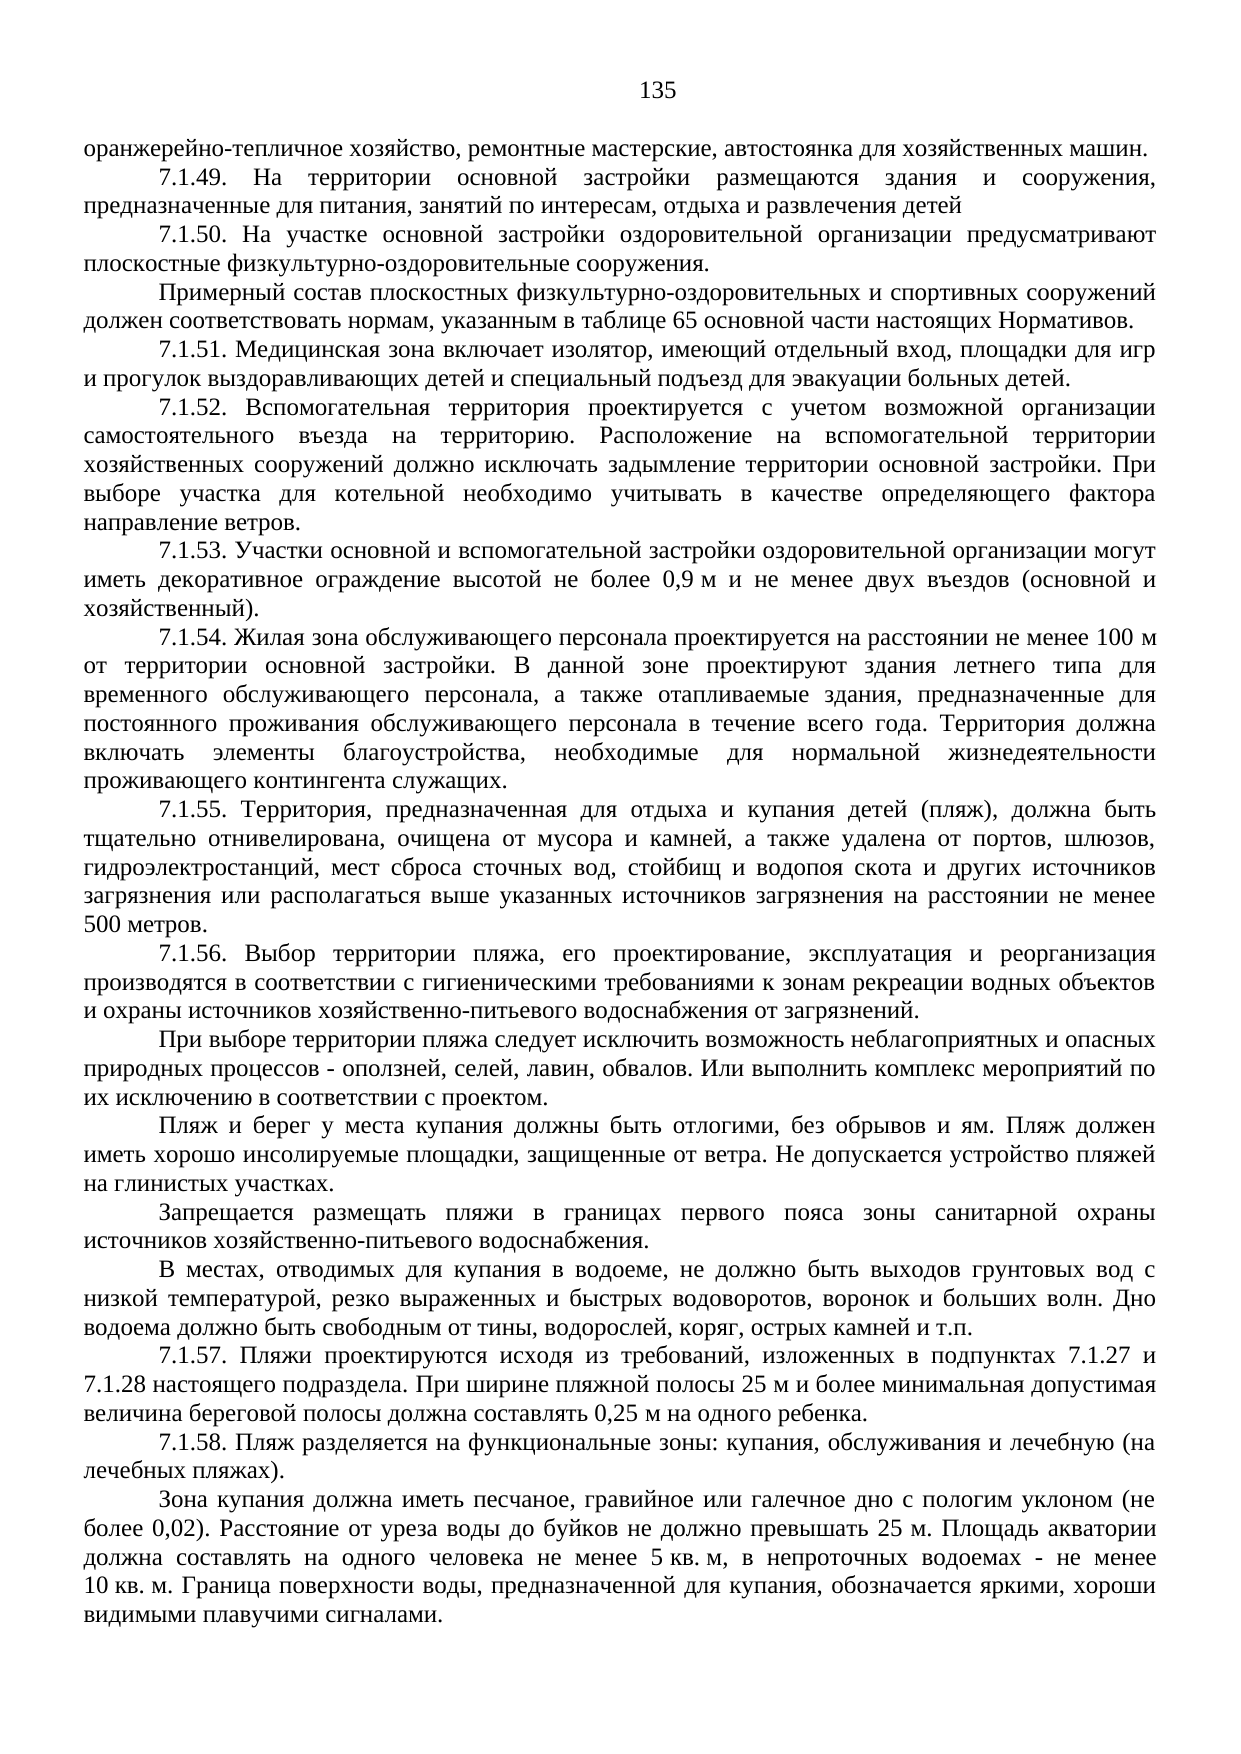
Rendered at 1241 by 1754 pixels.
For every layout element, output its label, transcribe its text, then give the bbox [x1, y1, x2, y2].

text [83, 133, 1157, 162]
text 7.1.52. Вспомогательная территория проектируется с учетом возможной организации самостоятельного въезда на территорию. Расположение на вспомогательной территории хозяйственных сооружений должно исключать задымление территории основной застройки. При выборе участка для котельной необходимо учитывать в качестве определяющего фактора направление ветров. [83, 392, 1157, 535]
text 7.1.56. Выбор территории пляжа, его проектирование, эксплуатация и реорганизация производятся в соответствии с гигиеническими требованиями к зонам рекреации водных объектов и охраны источников хозяйственно-питьевого водоснабжения от загрязнений. [83, 938, 1157, 1024]
text Зона купания должна иметь песчаное, гравийное или галечное дно с пологим уклоном (не более 0,02). Расстояние от уреза воды до буйков не должно превышать 25 м. Площадь акватории должна составлять на одного человека не менее 5 кв. м, в непроточных водоемах - не менее 10 кв. м. Граница поверхности воды, предназначенной для купания, обозначается яркими, хороши видимыми плавучими сигналами. [83, 1484, 1157, 1628]
text 7.1.57. Пляжи проектируются исходя из требований, изложенных в подпунктах 7.1.27 и 7.1.28 настоящего подраздела. При ширине пляжной полосы 25 м и более минимальная допустимая величина береговой полосы должна составлять 0,25 м на одного ребенка. [83, 1340, 1157, 1427]
text 7.1.50. На участке основной застройки оздоровительной организации предусматривают плоскостные физкультурно-оздоровительные сооружения. [83, 219, 1157, 277]
text Запрещается размещать пляжи в границах первого пояса зоны санитарной охраны источников хозяйственно-питьевого водоснабжения. [83, 1197, 1157, 1254]
text Примерный состав плоскостных физкультурно-оздоровительных и спортивных сооружений должен соответствовать нормам, указанным в таблице 65 основной части настоящих Нормативов. [83, 277, 1157, 334]
text В местах, отводимых для купания в водоеме, не должно быть выходов грунтовых вод с низкой температурой, резко выраженных и быстрых водоворотов, воронок и больших волн. Дно водоема должно быть свободным от тины, водорослей, коряг, острых камней и т.п. [83, 1254, 1157, 1340]
text 7.1.53. Участки основной и вспомогательной застройки оздоровительной организации могут иметь декоративное ограждение высотой не более 0,9 м и не менее двух въездов (основной и хозяйственный). [83, 535, 1157, 622]
text 7.1.49. На территории основной застройки размещаются здания и сооружения, предназначенные для питания, занятий по интересам, отдыха и развлечения детей [83, 162, 1157, 219]
text 7.1.58. Пляж разделяется на функциональные зоны: купания, обслуживания и лечебную (на лечебных пляжах). [83, 1427, 1157, 1484]
text Пляж и берег у места купания должны быть отлогими, без обрывов и ям. Пляж должен иметь хорошо инсолируемые площадки, защищенные от ветра. Не допускается устройство пляжей на глинистых участках. [83, 1110, 1157, 1197]
text 7.1.54. Жилая зона обслуживающего персонала проектируется на расстоянии не менее 100 м от территории основной застройки. В данной зоне проектируют здания летнего типа для временного обслуживающего персонала, а также отапливаемые здания, предназначенные для постоянного проживания обслуживающего персонала в течение всего года. Территория должна включать элементы благоустройства, необходимые для нормальной жизнедеятельности проживающего контингента служащих. [83, 622, 1157, 794]
text 7.1.55. Территория, предназначенная для отдыха и купания детей (пляж), должна быть тщательно отнивелирована, очищена от мусора и камней, а также удалена от портов, шлюзов, гидроэлектростанций, мест сброса сточных вод, стойбищ и водопоя скота и других источников загрязнения или располагаться выше указанных источников загрязнения на расстоянии не менее 500 метров. [83, 794, 1157, 938]
text При выборе территории пляжа следует исключить возможность неблагоприятных и опасных природных процессов - оползней, селей, лавин, обвалов. Или выполнить комплекс мероприятий по их исключению в соответствии с проектом. [83, 1024, 1157, 1110]
text 7.1.51. Медицинская зона включает изолятор, имеющий отдельный вход, площадки для игр и прогулок выздоравливающих детей и специальный подъезд для эвакуации больных детей. [83, 334, 1157, 392]
